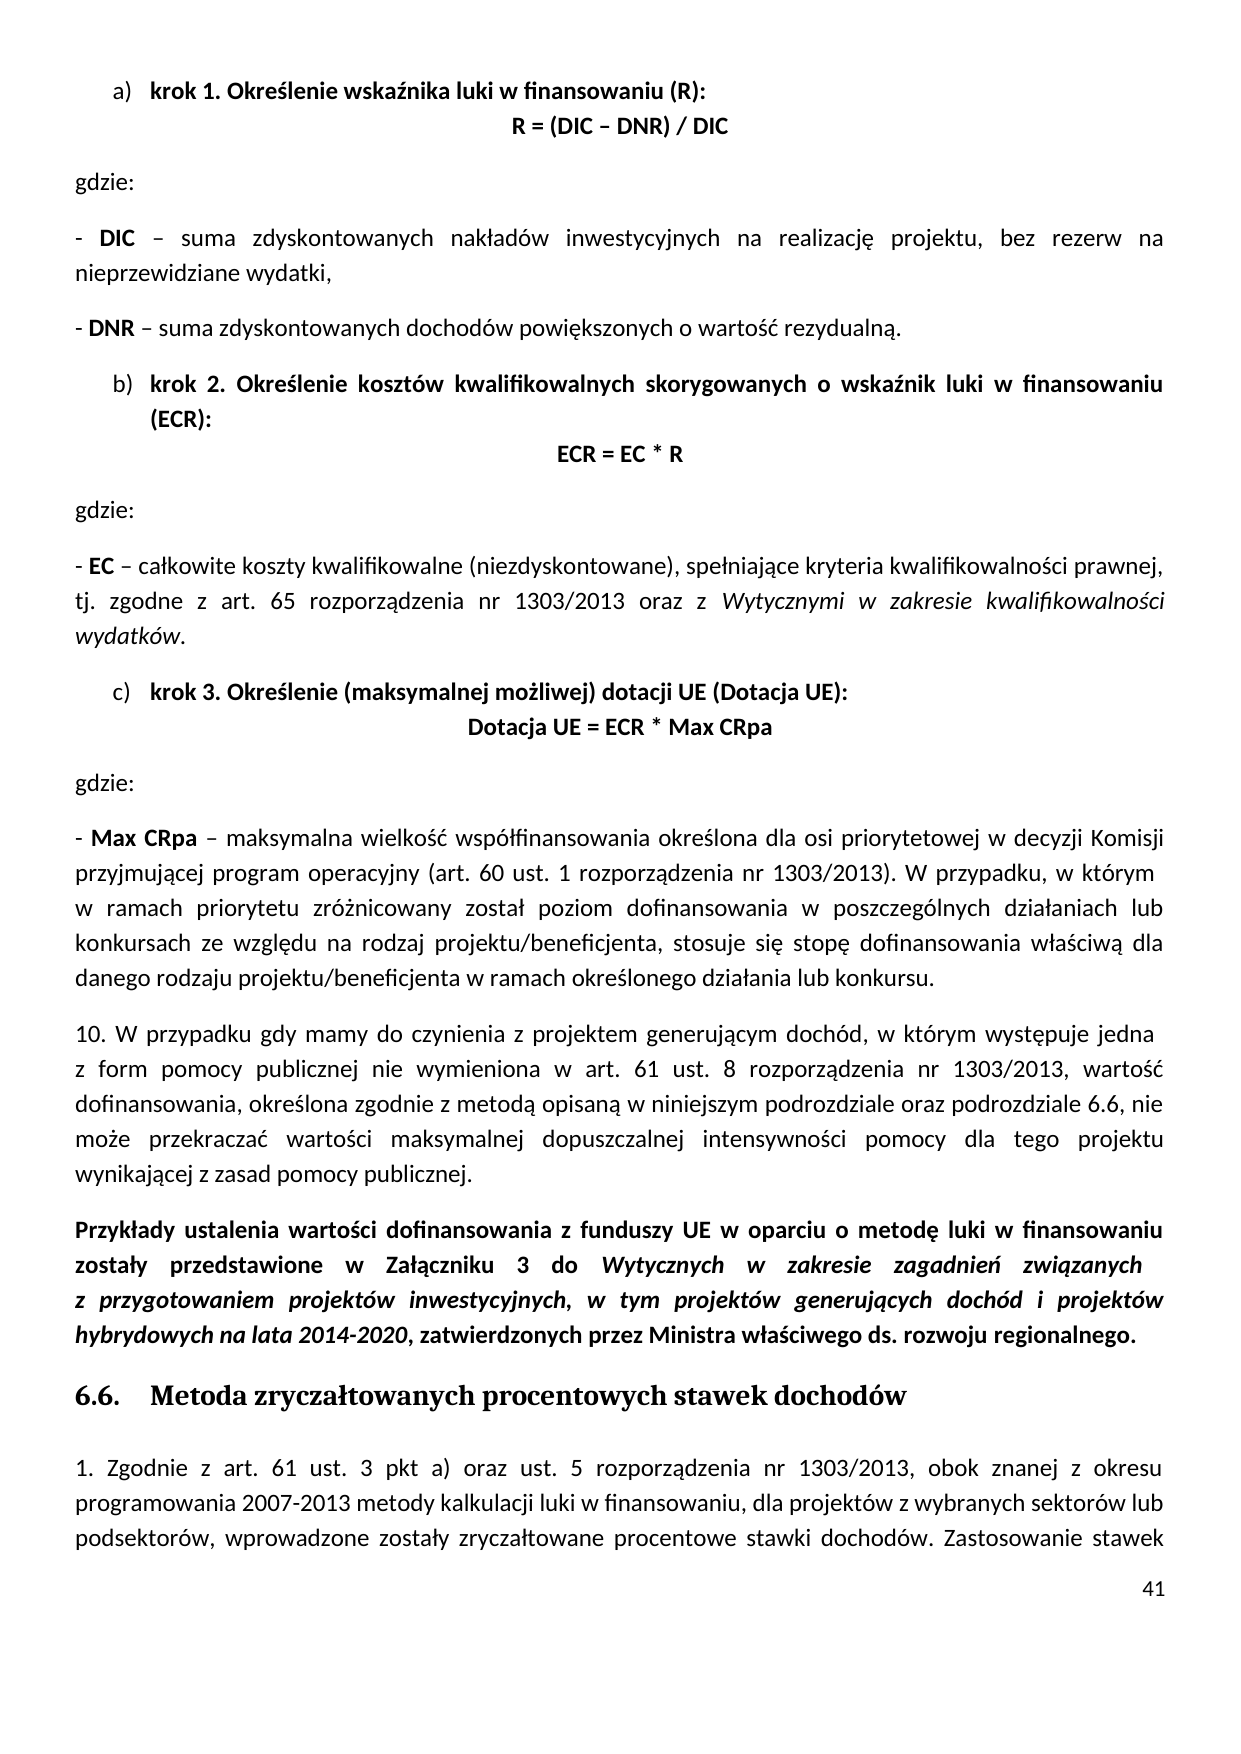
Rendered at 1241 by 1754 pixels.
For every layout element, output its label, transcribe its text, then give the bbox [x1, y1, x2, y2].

text gdzie: [75, 767, 1165, 797]
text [75, 1452, 1165, 1552]
list krok 1. Określenie wskaźnika luki w finansowaniu (R): [112, 75, 1165, 106]
text ECR = EC * R [75, 438, 1165, 469]
subtitle Metoda zryczałtowanych procentowych stawek dochodów [75, 1379, 1165, 1413]
text 10. W przypadku gdy mamy do czynienia z projektem generującym dochód, w którym występuje jedna z form pomocy publicznej nie wymieniona w art. 61 ust. 8 rozporządzenia nr 1303/2013, wartość dofinansowania, określona zgodnie z metodą opisaną w niniejszym podrozdziale oraz podrozdziale 6.6, nie może przekraczać wartości maksymalnej dopuszczalnej intensywności pomocy dla tego projektu wynikającej z zasad pomocy publicznej. [75, 1018, 1165, 1189]
text - EC – całkowite koszty kwalifikowalne (niezdyskontowane), spełniające kryteria kwalifikowalności prawnej, tj. zgodne z art. 65 rozporządzenia nr 1303/2013 oraz z Wytycznymi w zakresie kwalifikowalności wydatków. [75, 550, 1165, 651]
text Dotacja UE = ECR * Max CRpa [75, 711, 1165, 741]
text gdzie: [75, 494, 1165, 525]
text R = (DIC – DNR) / DIC [75, 110, 1165, 141]
list krok 2. Określenie kosztów kwalifikowalnych skorygowanych o wskaźnik luki w finansowaniu (ECR): [112, 368, 1165, 434]
text - DNR – suma zdyskontowanych dochodów powiększonych o wartość rezydualną. [75, 312, 1165, 343]
list krok 3. Określenie (maksymalnej możliwej) dotacji UE (Dotacja UE): [112, 676, 1165, 706]
text Przykłady ustalenia wartości dofinansowania z funduszy UE w oparciu o metodę luki w finansowaniu zostały przedstawione w Załączniku 3 do Wytycznych w zakresie zagadnień związanych z przygotowaniem projektów inwestycyjnych, w tym projektów generujących dochód i projektów hybrydowych na lata 2014-2020, zatwierdzonych przez Ministra właściwego ds. rozwoju regionalnego. [75, 1214, 1165, 1350]
text gdzie: [75, 166, 1165, 196]
text - Max CRpa – maksymalna wielkość współfinansowania określona dla osi priorytetowej w decyzji Komisji przyjmującej program operacyjny (art. 60 ust. 1 rozporządzenia nr 1303/2013). W przypadku, w którym w ramach priorytetu zróżnicowany został poziom dofinansowania w poszczególnych działaniach lub konkursach ze względu na rodzaj projektu/beneficjenta, stosuje się stopę dofinansowania właściwą dla danego rodzaju projektu/beneficjenta w ramach określonego działania lub konkursu. [75, 822, 1165, 993]
text - DIC – suma zdyskontowanych nakładów inwestycyjnych na realizację projektu, bez rezerw na nieprzewidziane wydatki, [75, 222, 1165, 287]
